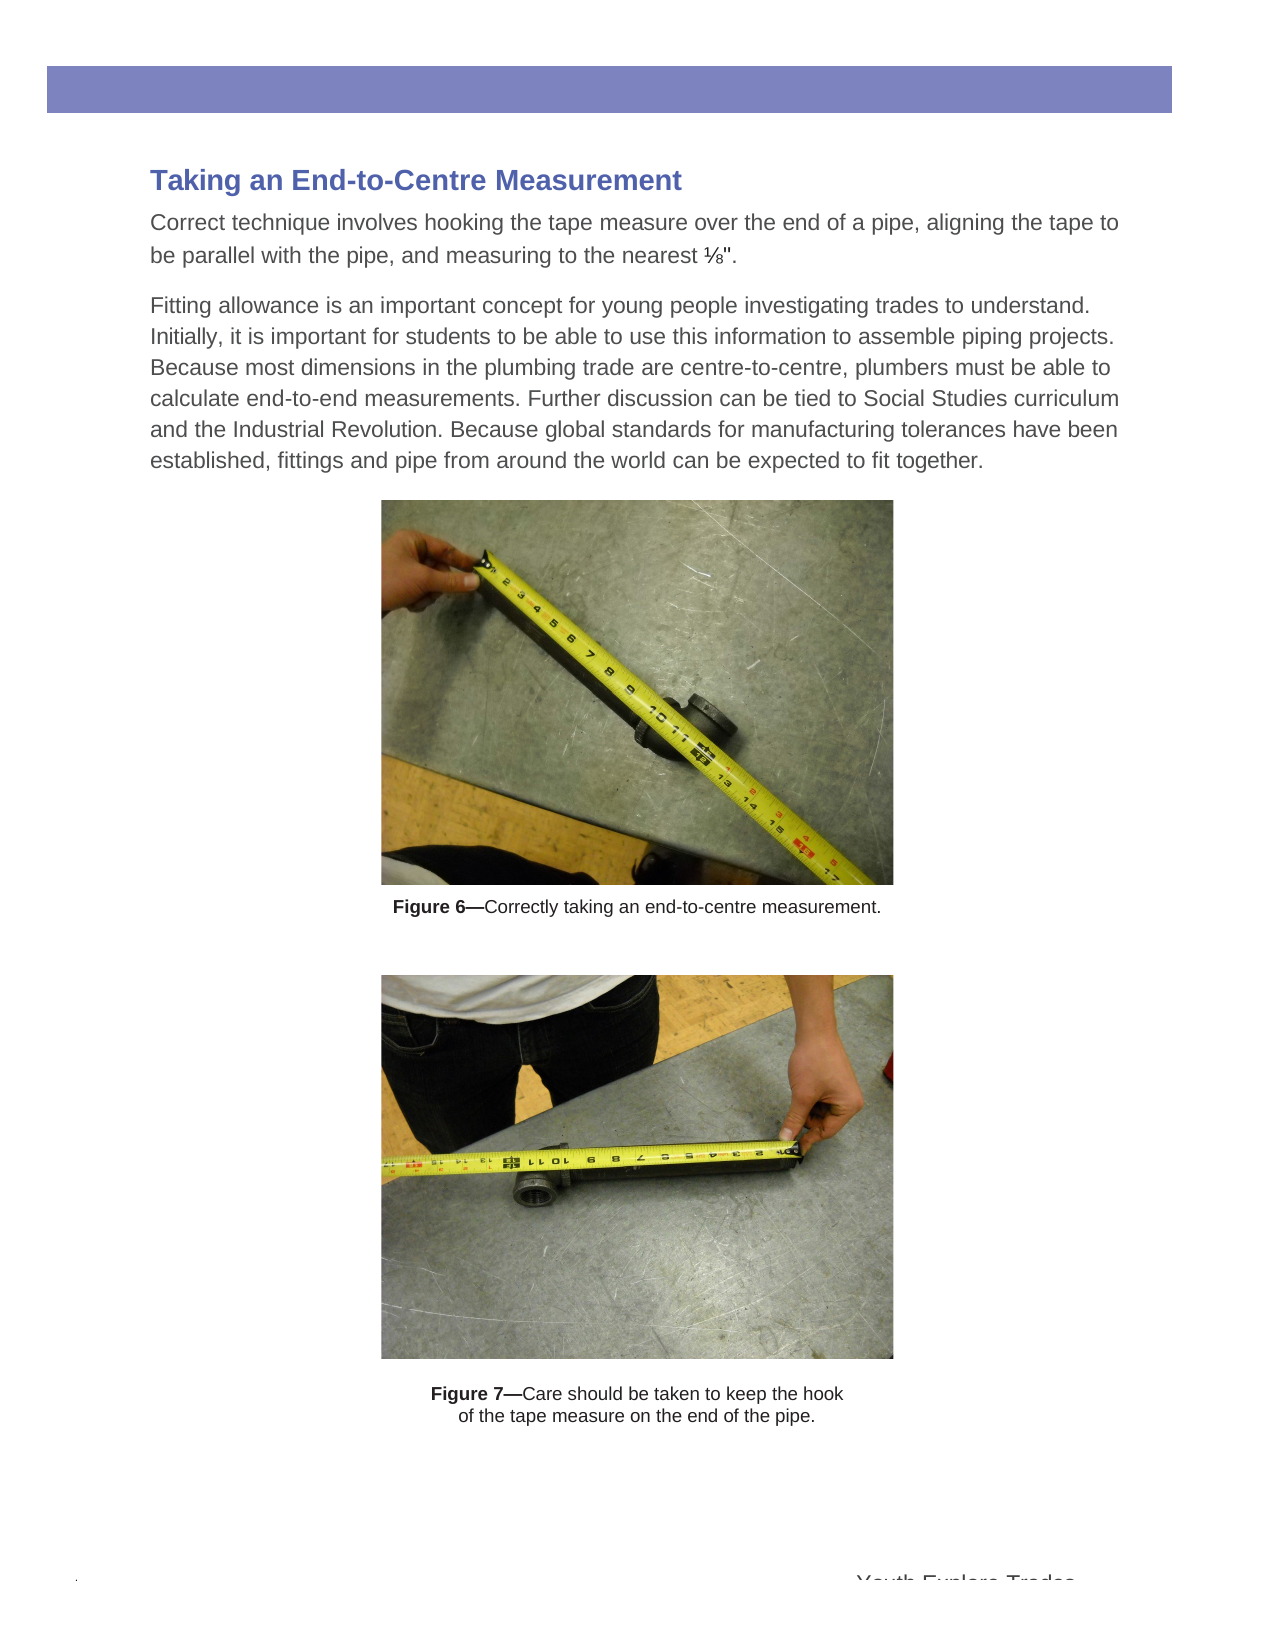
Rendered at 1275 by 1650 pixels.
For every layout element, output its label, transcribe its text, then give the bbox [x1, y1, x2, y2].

text Correct technique involves hooking the tape measure over the end of a pipe, aligning the tape to be parallel with the pipe, and measuring to the nearest ⅛". [150, 209, 1125, 268]
text Figure 6—Correctly taking an end-to-centre measurement. [393, 896, 1183, 917]
text Figure 7—Care should be taken to keep the hook of the tape measure on the end of the pipe. [431, 1382, 855, 1427]
picture [381, 975, 894, 1359]
picture [381, 500, 894, 885]
text Taking an End-to-Centre Measurement [150, 162, 1183, 196]
text Fitting allowance is an important concept for young people investigating trades to understand. Initially, it is important for students to be able to use this information to assemble piping projects. Because most dimensions in the plumbing trade are centre-to-centre, plumbers must be able to calculate end-to-end measurements. Further discussion can be tied to Social Studies curriculum and the Industrial Revolution. Because global standards for manufacturing tolerances have been established, fittings and pipe from around the world can be expected to fit together. [150, 292, 1125, 474]
